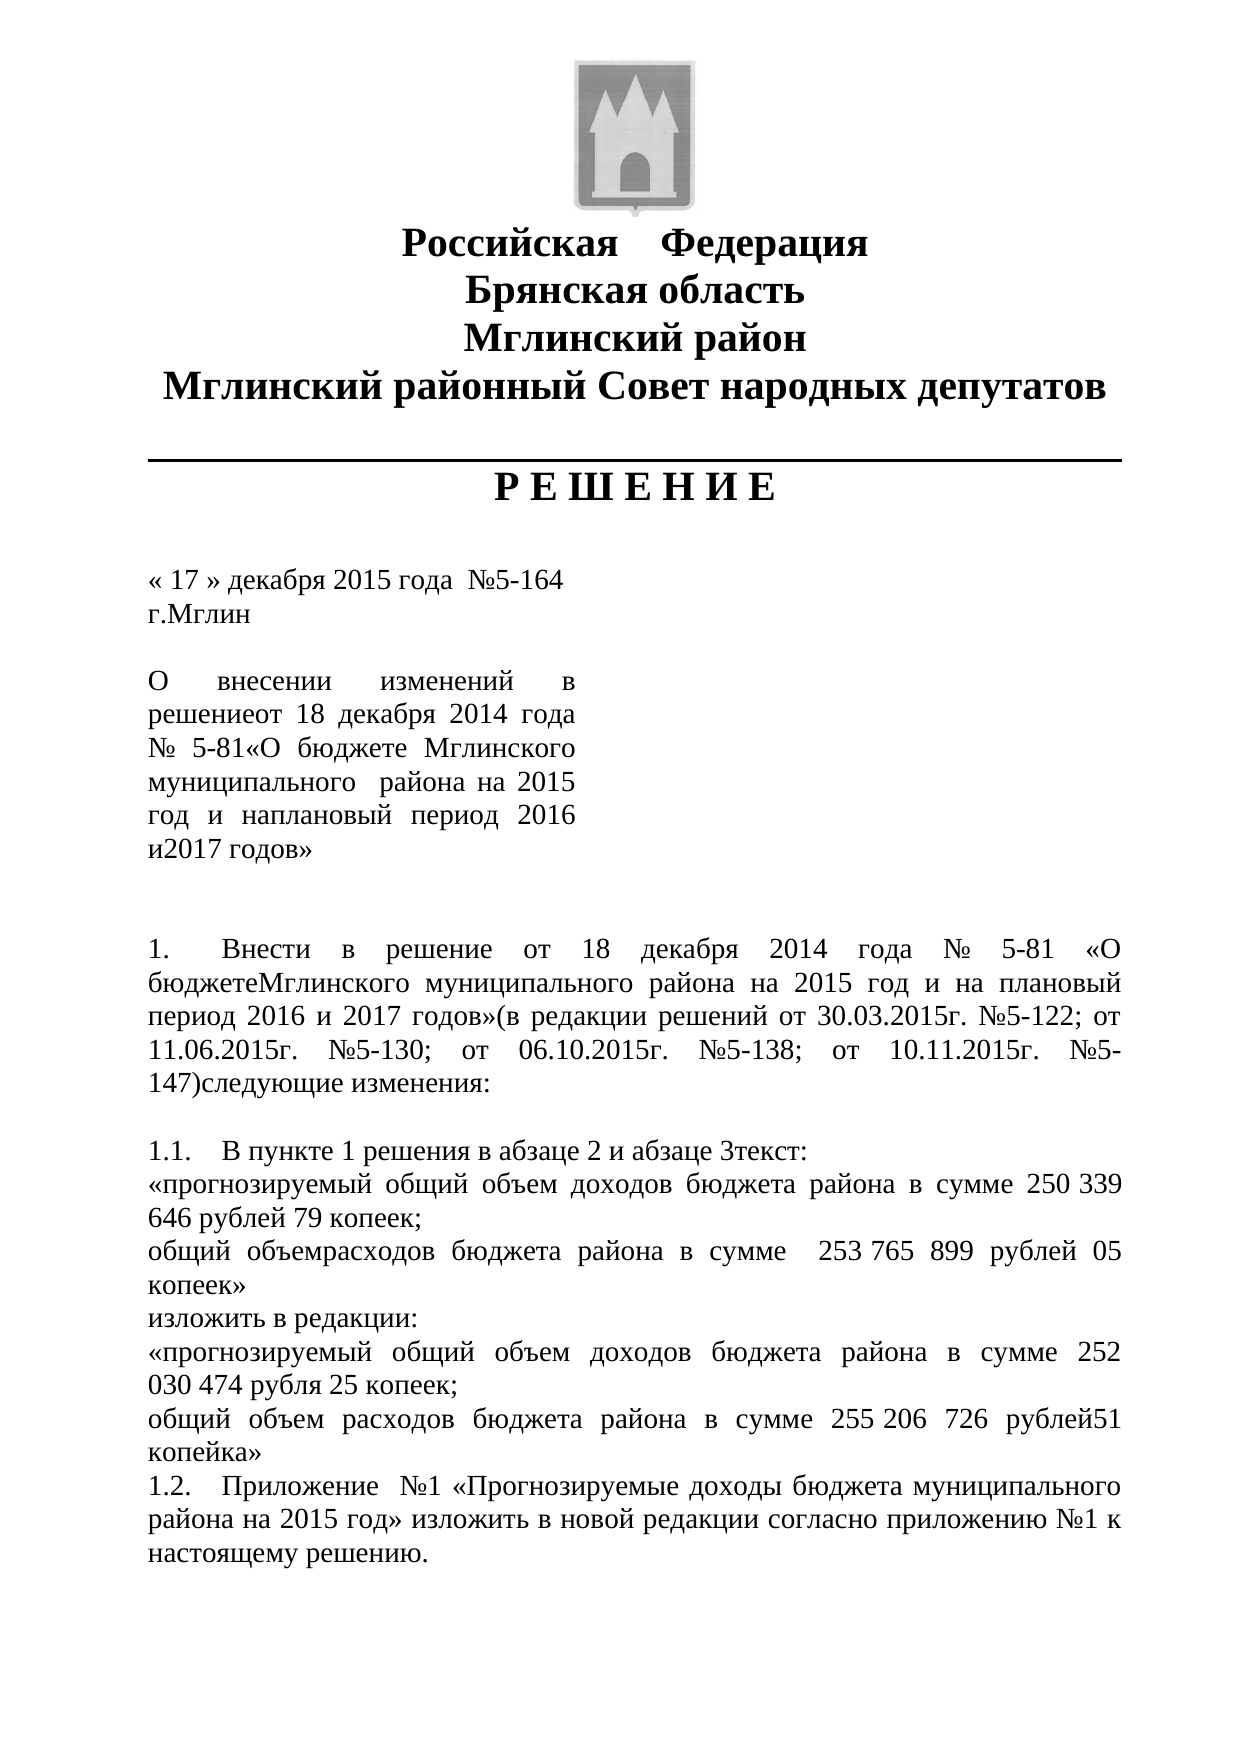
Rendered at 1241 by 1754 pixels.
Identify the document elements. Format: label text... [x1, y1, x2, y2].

list изложить в редакции: [148, 1300, 1122, 1334]
text О внесении изменений в решениеот 18 декабря 2014 года № 5-81«О бюджете Мглинского муниципального района на 2015 год и наплановый период 2016 и2017 годов» [148, 663, 576, 864]
list Приложение №1 «Прогнозируемые доходы бюджета муниципального района на 2015 год» изложить в новой редакции согласно приложению №1 к настоящему решению. [148, 1468, 1122, 1569]
picture [572, 58, 698, 217]
list общий объемрасходов бюджета района в сумме 253 765 899 рублей 05 копеек» [148, 1233, 1122, 1300]
text Мглинский районный Совет народных депутатов [148, 361, 1122, 409]
text Брянская область [148, 265, 1122, 313]
list В пункте 1 решения в абзаце 2 и абзаце 3текст: [148, 1133, 1122, 1166]
list Внести в решение от 18 декабря 2014 года № 5-81 «О бюджетеМглинского муниципального района на 2015 год и на плановый период 2016 и 2017 годов»(в редакции решений от 30.03.2015г. №5-122; от 11.06.2015г. №5-130; от 06.10.2015г. №5-138; от 10.11.2015г. №5-147)следующие изменения: [148, 931, 1122, 1099]
text Мглинский район [148, 313, 1122, 361]
text « 17 » декабря 2015 года №5-164 [148, 562, 1122, 596]
text Р Е Ш Е Н И Е [148, 462, 1122, 510]
text г.Мглин [148, 596, 1122, 629]
list «прогнозируемый общий объем доходов бюджета района в сумме 250 339 646 рублей 79 копеек; [148, 1166, 1122, 1233]
text Российская Федерация [148, 217, 1122, 265]
list общий объем расходов бюджета района в сумме 255 206 726 рублей51 копейка» [148, 1401, 1122, 1468]
list «прогнозируемый общий объем доходов бюджета района в сумме 252 030 474 рубля 25 копеек; [148, 1334, 1122, 1401]
